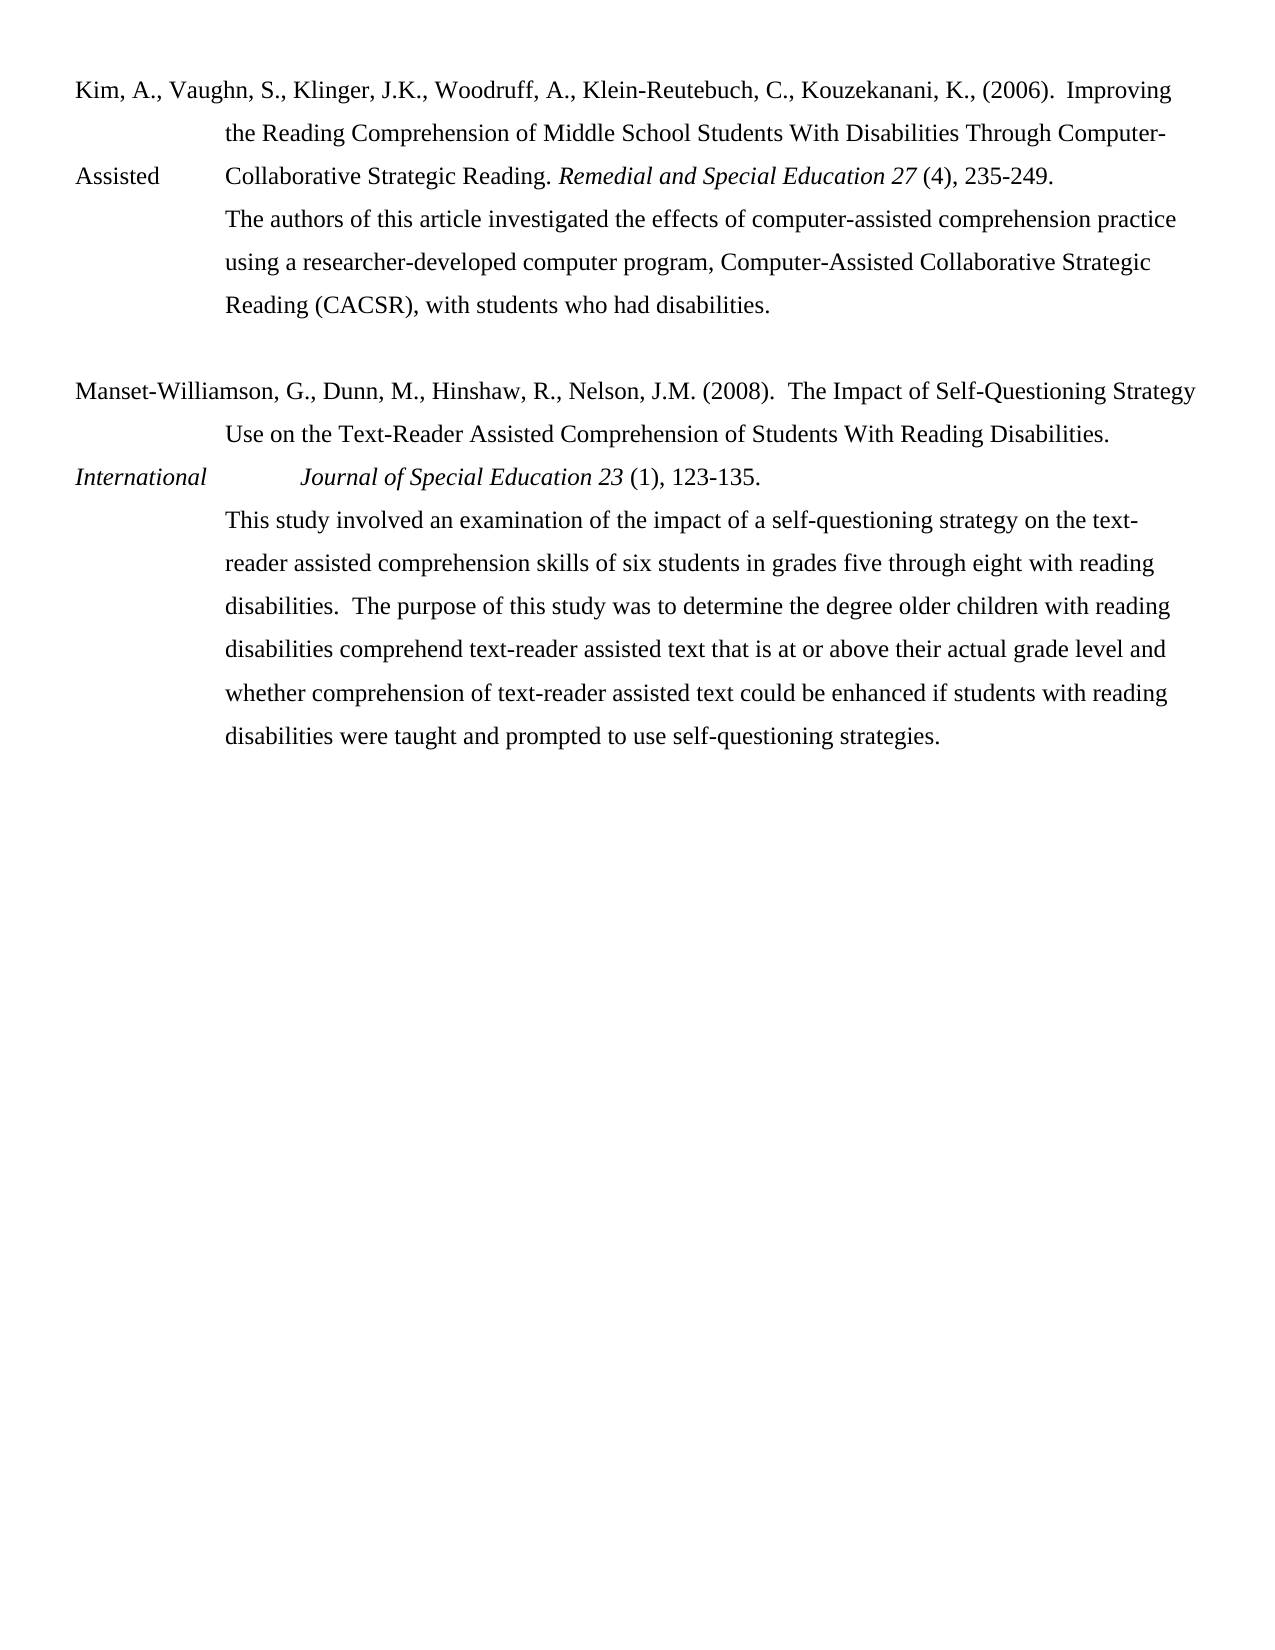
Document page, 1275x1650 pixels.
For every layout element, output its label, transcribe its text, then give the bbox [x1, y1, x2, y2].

text The authors of this article investigated the effects of computer-assisted comprehension practice using a researcher-developed computer program, Computer-Assisted Collaborative Strategic Reading (CACSR), with students who had disabilities. [225, 204, 1200, 319]
text Kim, A., Vaughn, S., Klinger, J.K., Woodruff, A., Klein-Reutebuch, C., Kouzekanani, K., (2006). Improving the Reading Comprehension of Middle School Students With Disabilities Through Computer-Assisted Collaborative Strategic Reading. Remedial and Special Education 27 (4), 235-249. [75, 75, 1200, 190]
text Manset-Williamson, G., Dunn, M., Hinshaw, R., Nelson, J.M. (2008). The Impact of Self-Questioning Strategy Use on the Text-Reader Assisted Comprehension of Students With Reading Disabilities. International Journal of Special Education 23 (1), 123-135. [75, 376, 1200, 491]
text This study involved an examination of the impact of a self-questioning strategy on the text-reader assisted comprehension skills of six students in grades five through eight with reading disabilities. The purpose of this study was to determine the degree older children with reading disabilities comprehend text-reader assisted text that is at or above their actual grade level and whether comprehension of text-reader assisted text could be enhanced if students with reading disabilities were taught and prompted to use self-questioning strategies. [225, 505, 1200, 749]
